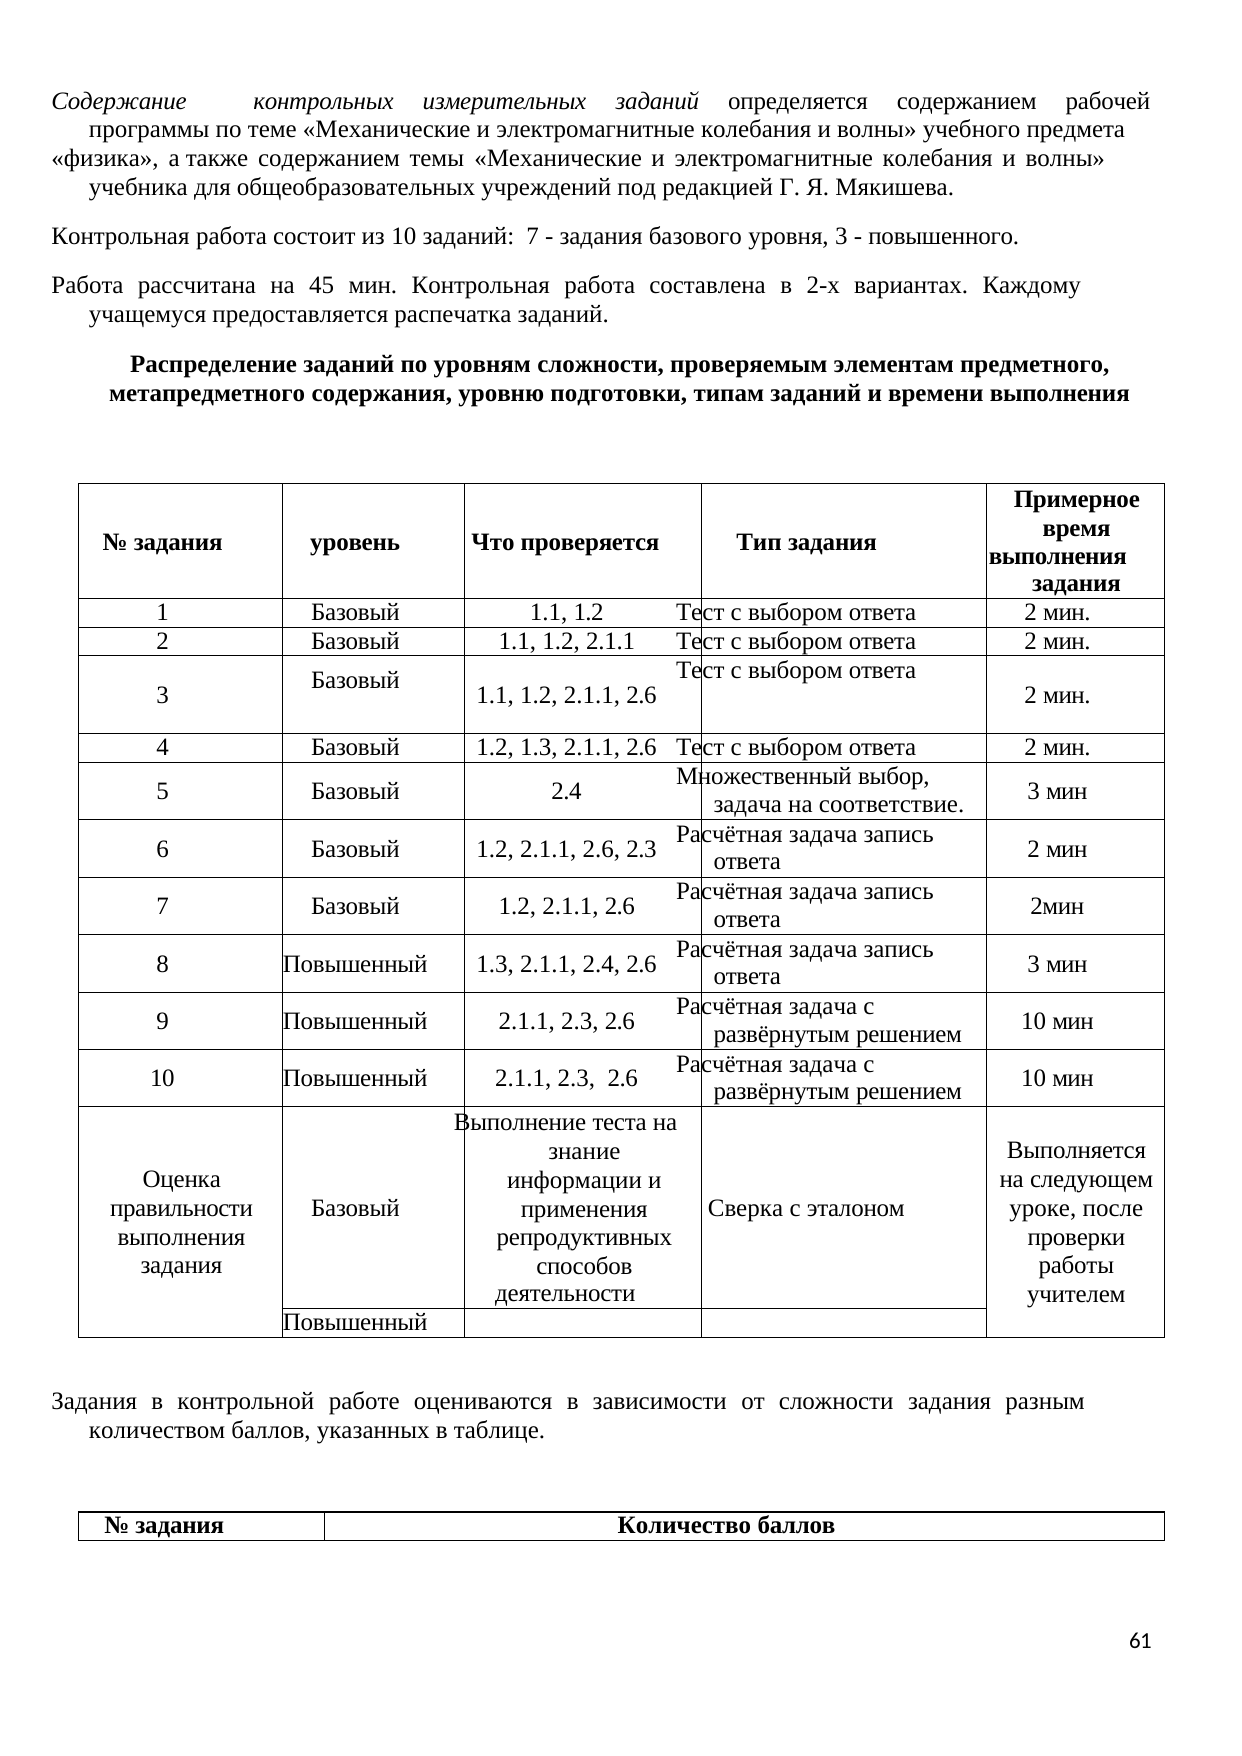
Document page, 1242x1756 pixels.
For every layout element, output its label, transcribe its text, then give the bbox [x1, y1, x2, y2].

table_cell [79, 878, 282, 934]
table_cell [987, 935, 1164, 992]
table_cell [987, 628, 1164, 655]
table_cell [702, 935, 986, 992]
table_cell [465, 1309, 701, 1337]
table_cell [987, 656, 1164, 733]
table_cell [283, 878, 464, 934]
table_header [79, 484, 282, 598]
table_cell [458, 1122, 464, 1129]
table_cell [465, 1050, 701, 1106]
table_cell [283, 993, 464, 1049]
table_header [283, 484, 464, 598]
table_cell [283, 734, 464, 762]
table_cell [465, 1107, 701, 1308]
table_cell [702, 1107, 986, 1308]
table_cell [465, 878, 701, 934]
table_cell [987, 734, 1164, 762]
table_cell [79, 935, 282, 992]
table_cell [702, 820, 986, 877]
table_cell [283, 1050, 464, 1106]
text Содержание контрольных измерительных заданий определяется содержанием рабочей программы по теме «Механические и электромагнитные колебания и волны» учебного предмета [51, 86, 1151, 143]
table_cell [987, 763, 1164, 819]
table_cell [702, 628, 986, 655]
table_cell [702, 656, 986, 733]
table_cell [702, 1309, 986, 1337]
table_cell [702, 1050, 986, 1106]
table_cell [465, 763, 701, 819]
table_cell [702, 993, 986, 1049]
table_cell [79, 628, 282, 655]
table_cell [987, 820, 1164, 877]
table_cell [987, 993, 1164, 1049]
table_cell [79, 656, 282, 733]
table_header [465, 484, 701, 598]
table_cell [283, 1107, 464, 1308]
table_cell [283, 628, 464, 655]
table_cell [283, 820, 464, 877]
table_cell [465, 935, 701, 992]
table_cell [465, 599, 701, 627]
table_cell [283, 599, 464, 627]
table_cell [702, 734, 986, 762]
text Контрольная работа состоит из 10 заданий: 7 - задания базового уровня, 3 - повышенного. [51, 221, 1197, 250]
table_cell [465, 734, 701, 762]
text «физика», а также содержанием темы «Механические и электромагнитные колебания и волны» учебника для общеобразовательных учреждений под редакцией Г. Я. Мякишева. [51, 143, 1151, 201]
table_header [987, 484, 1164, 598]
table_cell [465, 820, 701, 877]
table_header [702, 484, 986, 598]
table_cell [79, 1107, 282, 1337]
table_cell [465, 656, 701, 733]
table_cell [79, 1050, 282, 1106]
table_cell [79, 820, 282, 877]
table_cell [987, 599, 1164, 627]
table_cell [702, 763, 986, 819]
text Работа рассчитана на 45 мин. Контрольная работа составлена в 2-х вариантах. Каждому учащемуся предоставляется распечатка заданий. [51, 271, 1151, 328]
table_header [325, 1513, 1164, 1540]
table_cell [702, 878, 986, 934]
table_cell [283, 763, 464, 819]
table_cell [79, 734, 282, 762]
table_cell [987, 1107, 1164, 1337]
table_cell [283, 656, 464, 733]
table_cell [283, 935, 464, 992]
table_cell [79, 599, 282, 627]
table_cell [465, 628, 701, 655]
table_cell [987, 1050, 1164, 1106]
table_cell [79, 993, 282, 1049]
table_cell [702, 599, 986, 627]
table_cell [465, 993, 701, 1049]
text Задания в контрольной работе оцениваются в зависимости от сложности задания разным количеством баллов, указанных в таблице. [51, 1386, 1151, 1444]
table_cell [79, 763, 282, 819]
text Распределение заданий по уровням сложности, проверяемым элементам предметного, метапредметного содержания, уровню подготовки, типам заданий и времени выполнения [109, 349, 1151, 406]
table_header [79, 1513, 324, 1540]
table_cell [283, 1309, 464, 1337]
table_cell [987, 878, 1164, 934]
